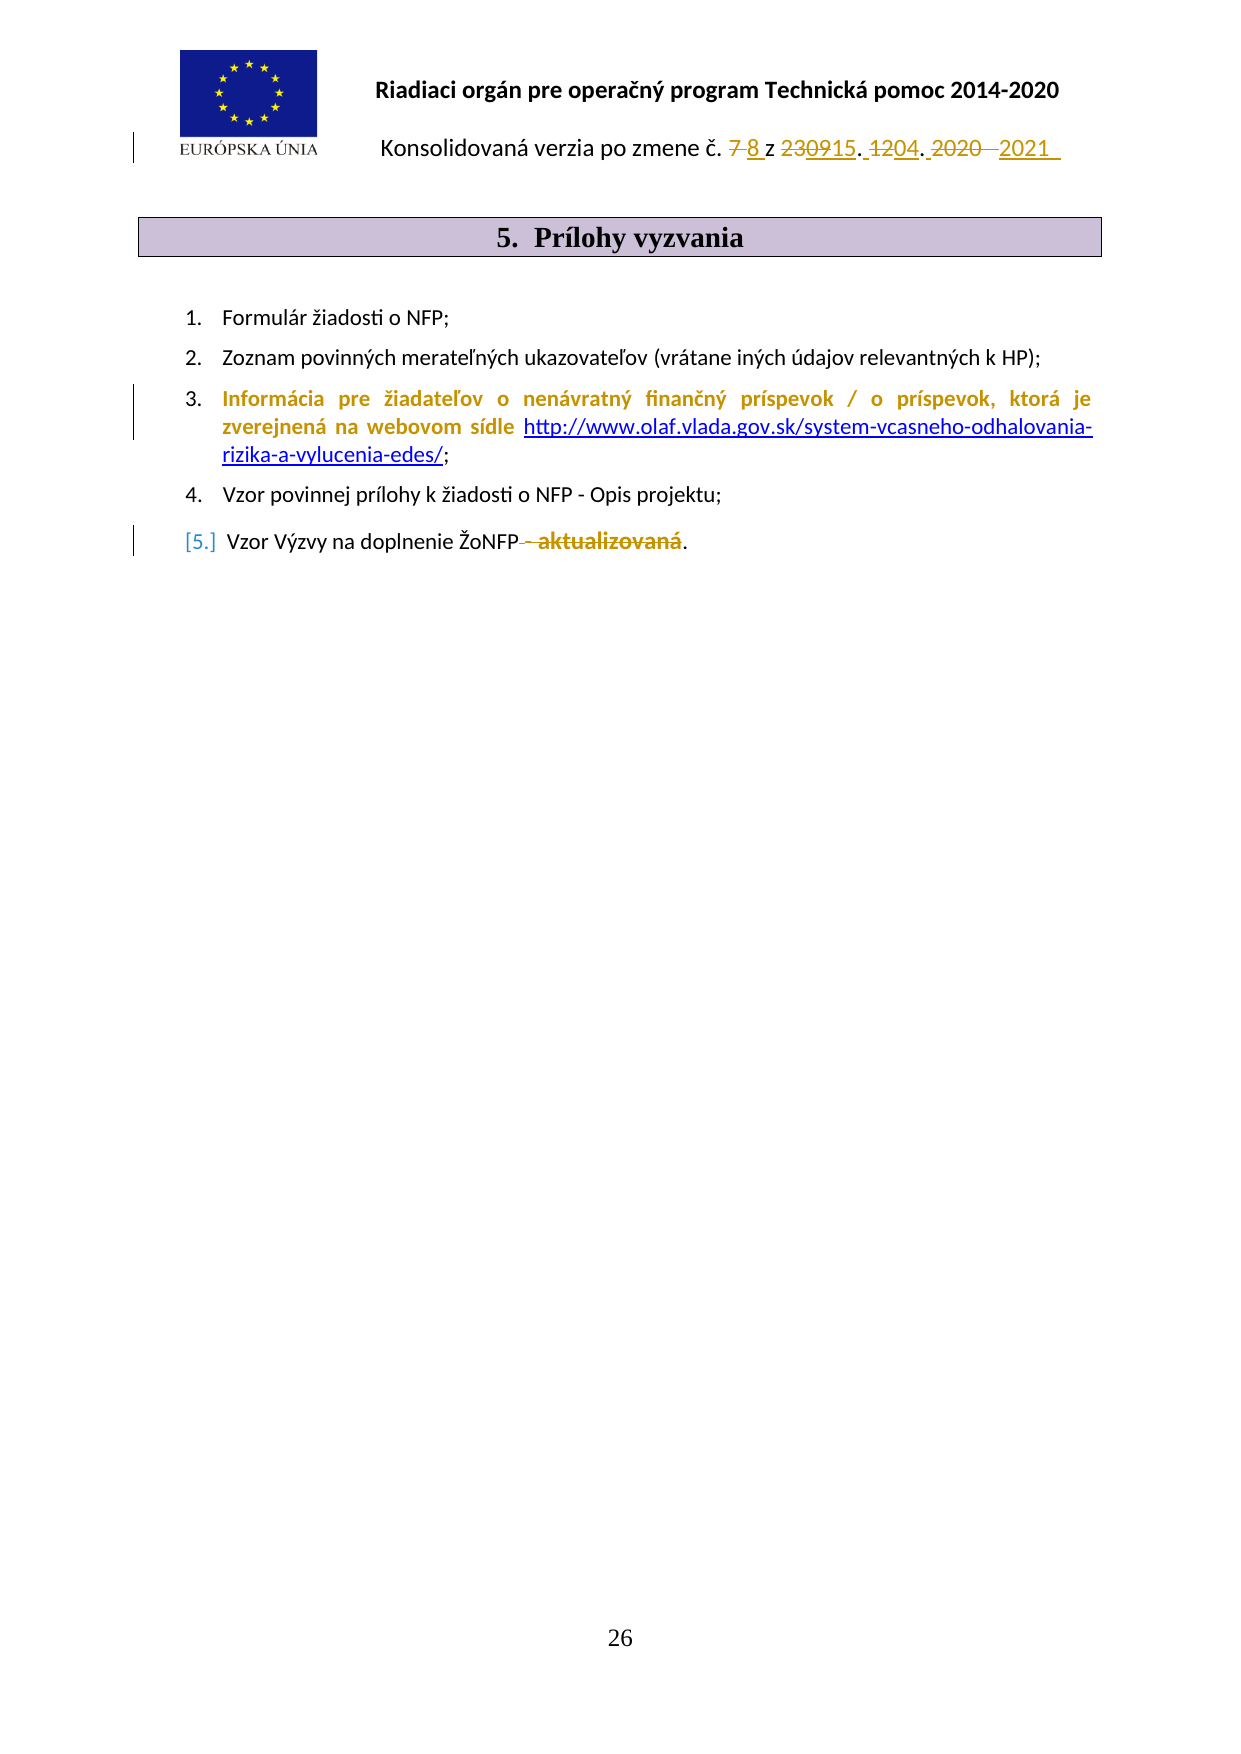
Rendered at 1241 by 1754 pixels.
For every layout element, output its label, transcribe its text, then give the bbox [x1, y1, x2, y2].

list Formulár žiadosti o NFP; [185, 303, 1093, 331]
list Prílohy vyzvania [139, 218, 1101, 256]
picture [179, 50, 318, 155]
list Zoznam povinných merateľných ukazovateľov (vrátane iných údajov relevantných k HP); [185, 343, 1093, 372]
list Vzor Výzvy na doplnenie ŽoNFP. [185, 525, 1093, 556]
list Informácia pre žiadateľov o nenávratný finančný príspevok / o príspevok, ktorá je zverejnená na webovom sídle http://www.olaf.vlada.gov.sk/system-vcasneho-odhalovania-rizika-a-vylucenia-edes/; [185, 384, 1093, 468]
list Vzor povinnej prílohy k žiadosti o NFP - Opis projektu; [185, 481, 1093, 509]
